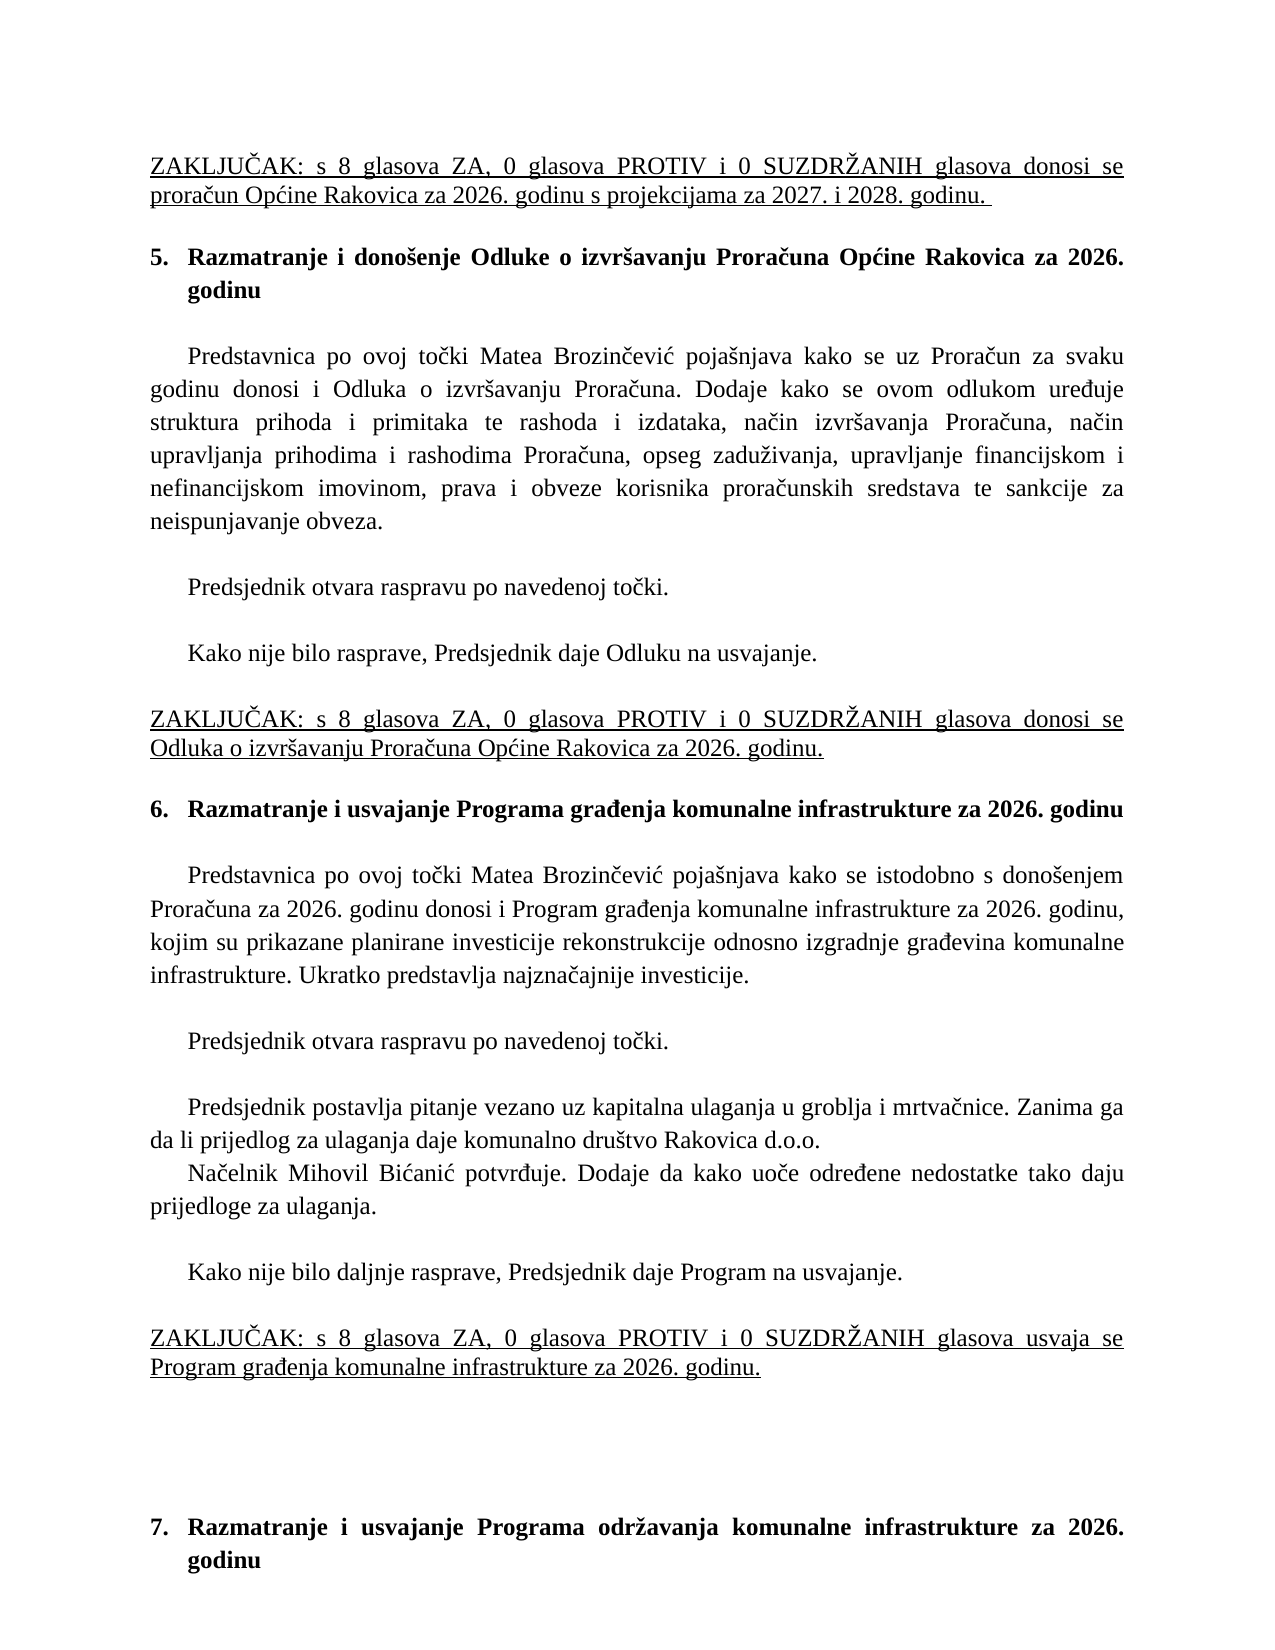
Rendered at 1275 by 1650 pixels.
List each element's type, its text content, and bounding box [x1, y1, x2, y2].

text Predsjednik otvara raspravu po navedenoj točki. [150, 572, 1125, 601]
text Predstavnica po ovoj točki Matea Brozinčević pojašnjava kako se istodobno s donošenjem Proračuna za 2026. godinu donosi i Program građenja komunalne infrastrukture za 2026. godinu, kojim su prikazane planirane investicije rekonstrukcije odnosno izgradnje građevina komunalne infrastrukture. Ukratko predstavlja najznačajnije investicije. [150, 861, 1125, 988]
text Kako nije bilo rasprave, Predsjednik daje Odluku na usvajanje. [150, 638, 1125, 667]
text ZAKLJUČAK: s 8 glasova ZA, 0 glasova PROTIV i 0 SUZDRŽANIH glasova donosi se Odluka o izvršavanju Proračuna Općine Rakovica za 2026. godinu. [150, 704, 1125, 762]
list Razmatranje i usvajanje Programa građenja komunalne infrastrukture za 2026. godinu [150, 794, 1125, 823]
text Predsjednik postavlja pitanje vezano uz kapitalna ulaganja u groblja i mrtvačnice. Zanima ga da li prijedlog za ulaganja daje komunalno društvo Rakovica d.o.o. [150, 1092, 1125, 1153]
text ZAKLJUČAK: s 8 glasova ZA, 0 glasova PROTIV i 0 SUZDRŽANIH glasova donosi se proračun Općine Rakovica za 2026. godinu s projekcijama za 2027. i 2028. godinu. [150, 151, 1125, 209]
text Načelnik Mihovil Bićanić potvrđuje. Dodaje da kako uoče određene nedostatke tako daju prijedloge za ulaganja. [150, 1158, 1125, 1219]
text Predstavnica po ovoj točki Matea Brozinčević pojašnjava kako se uz Proračun za svaku godinu donosi i Odluka o izvršavanju Proračuna. Dodaje kako se ovom odlukom uređuje struktura prihoda i primitaka te rashoda i izdataka, način izvršavanja Proračuna, način upravljanja prihodima i rashodima Proračuna, opseg zaduživanja, upravljanje financijskom i nefinancijskom imovinom, prava i obveze korisnika proračunskih sredstava te sankcije za neispunjavanje obveza. [150, 341, 1125, 535]
list Razmatranje i donošenje Odluke o izvršavanju Proračuna Općine Rakovica za 2026. godinu [150, 242, 1125, 303]
text Kako nije bilo daljnje rasprave, Predsjednik daje Program na usvajanje. [150, 1257, 1125, 1286]
text Predsjednik otvara raspravu po navedenoj točki. [150, 1026, 1125, 1054]
text ZAKLJUČAK: s 8 glasova ZA, 0 glasova PROTIV i 0 SUZDRŽANIH glasova usvaja se Program građenja komunalne infrastrukture za 2026. godinu. [150, 1323, 1125, 1380]
list Razmatranje i usvajanje Programa održavanja komunalne infrastrukture za 2026. godinu [150, 1512, 1125, 1574]
